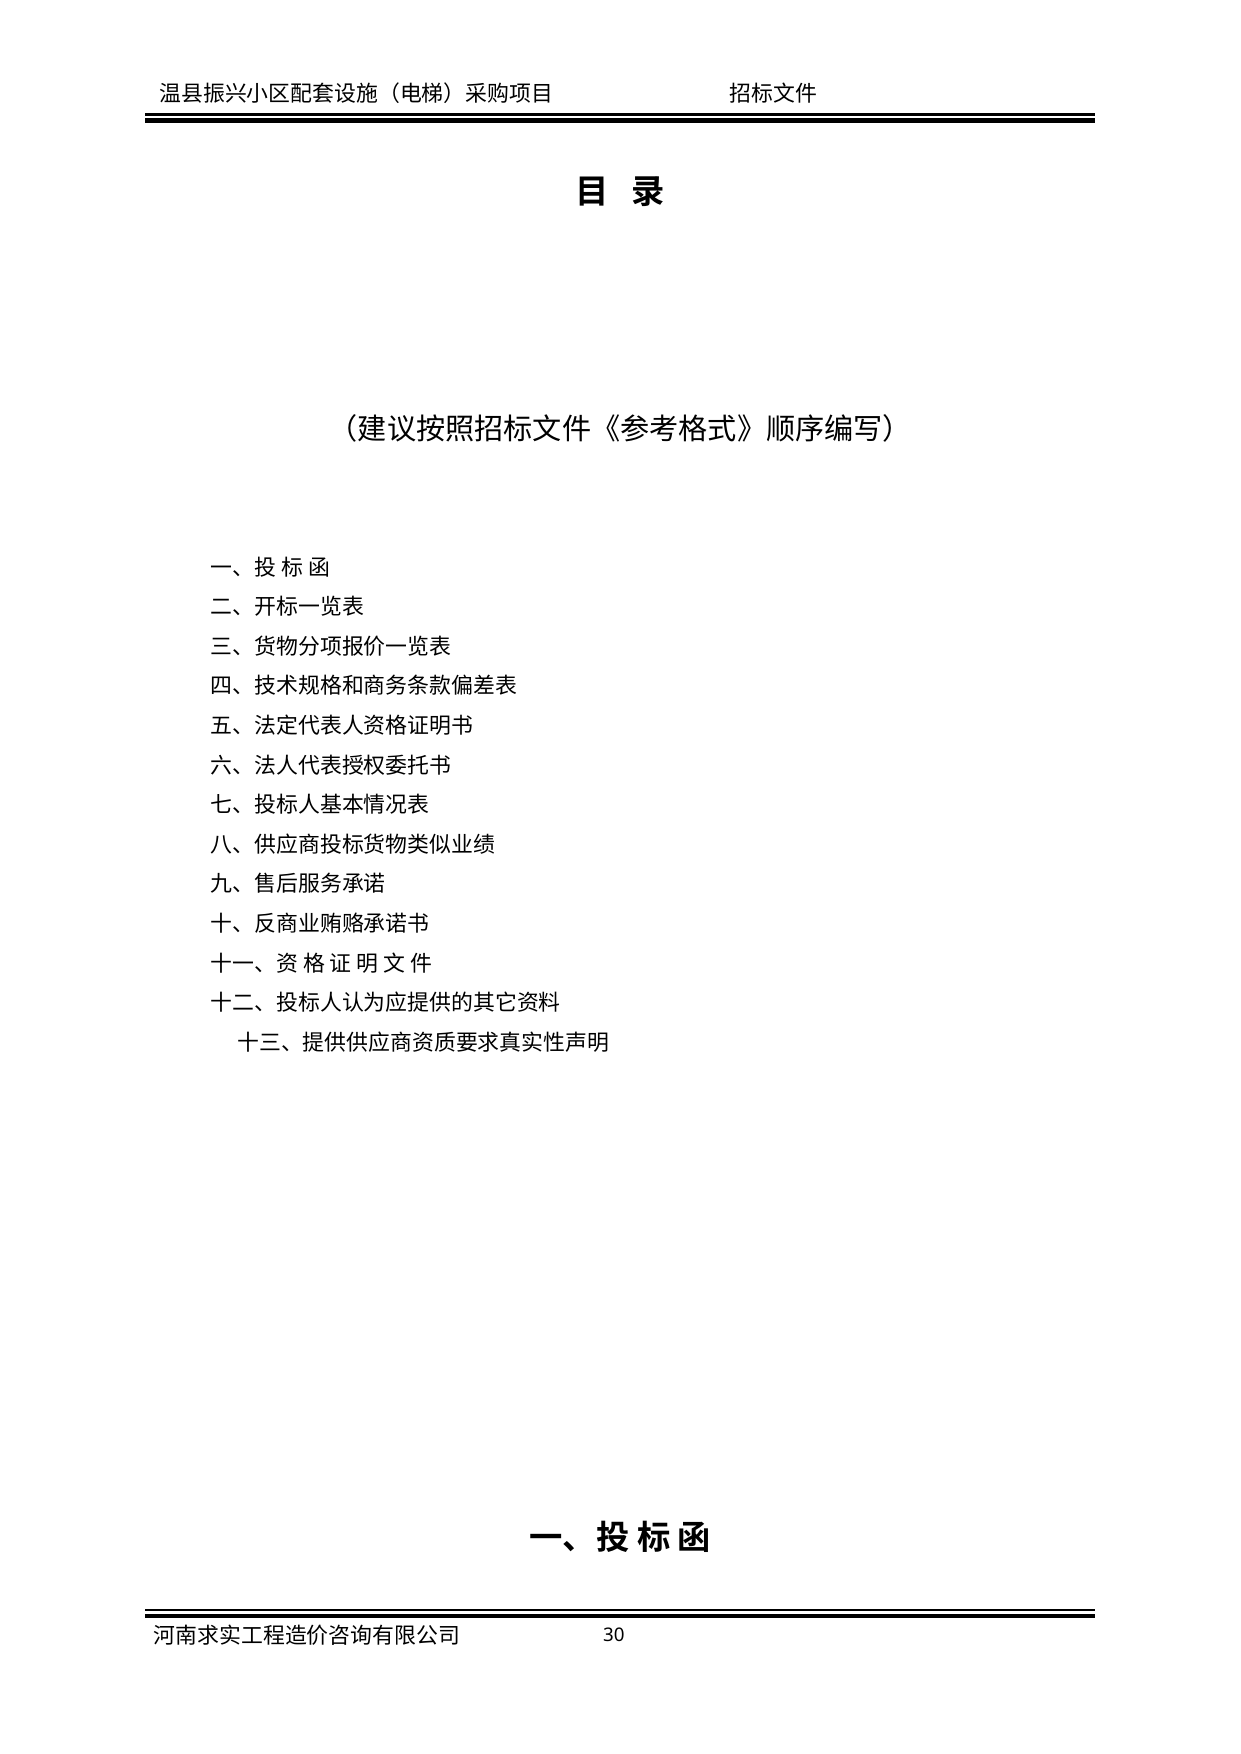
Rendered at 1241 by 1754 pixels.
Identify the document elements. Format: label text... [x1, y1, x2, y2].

text 四、技术规格和商务条款偏差表 [153, 664, 1087, 704]
text 六、法人代表授权委托书 [153, 744, 1087, 783]
subtitle 一、投 标 函 [153, 1496, 1087, 1575]
text 一、投 标 函 [153, 546, 1087, 585]
subtitle 目 录 [153, 150, 1087, 229]
text 七、投标人基本情况表 [153, 783, 1087, 823]
text （建议按照招标文件《参考格式》顺序编写） [153, 387, 1087, 467]
text 十三、提供供应商资质要求真实性声明 [153, 1021, 1087, 1060]
text 二、开标一览表 [153, 585, 1087, 625]
text 十、反商业贿赂承诺书 [153, 902, 1087, 942]
text 五、法定代表人资格证明书 [153, 704, 1087, 744]
text 八、供应商投标货物类似业绩 [153, 823, 1087, 862]
text 十一、资 格 证 明 文 件 [153, 942, 1087, 981]
text 三、货物分项报价一览表 [153, 625, 1087, 664]
text 十二、投标人认为应提供的其它资料 [153, 981, 1087, 1021]
text 九、售后服务承诺 [153, 862, 1087, 902]
